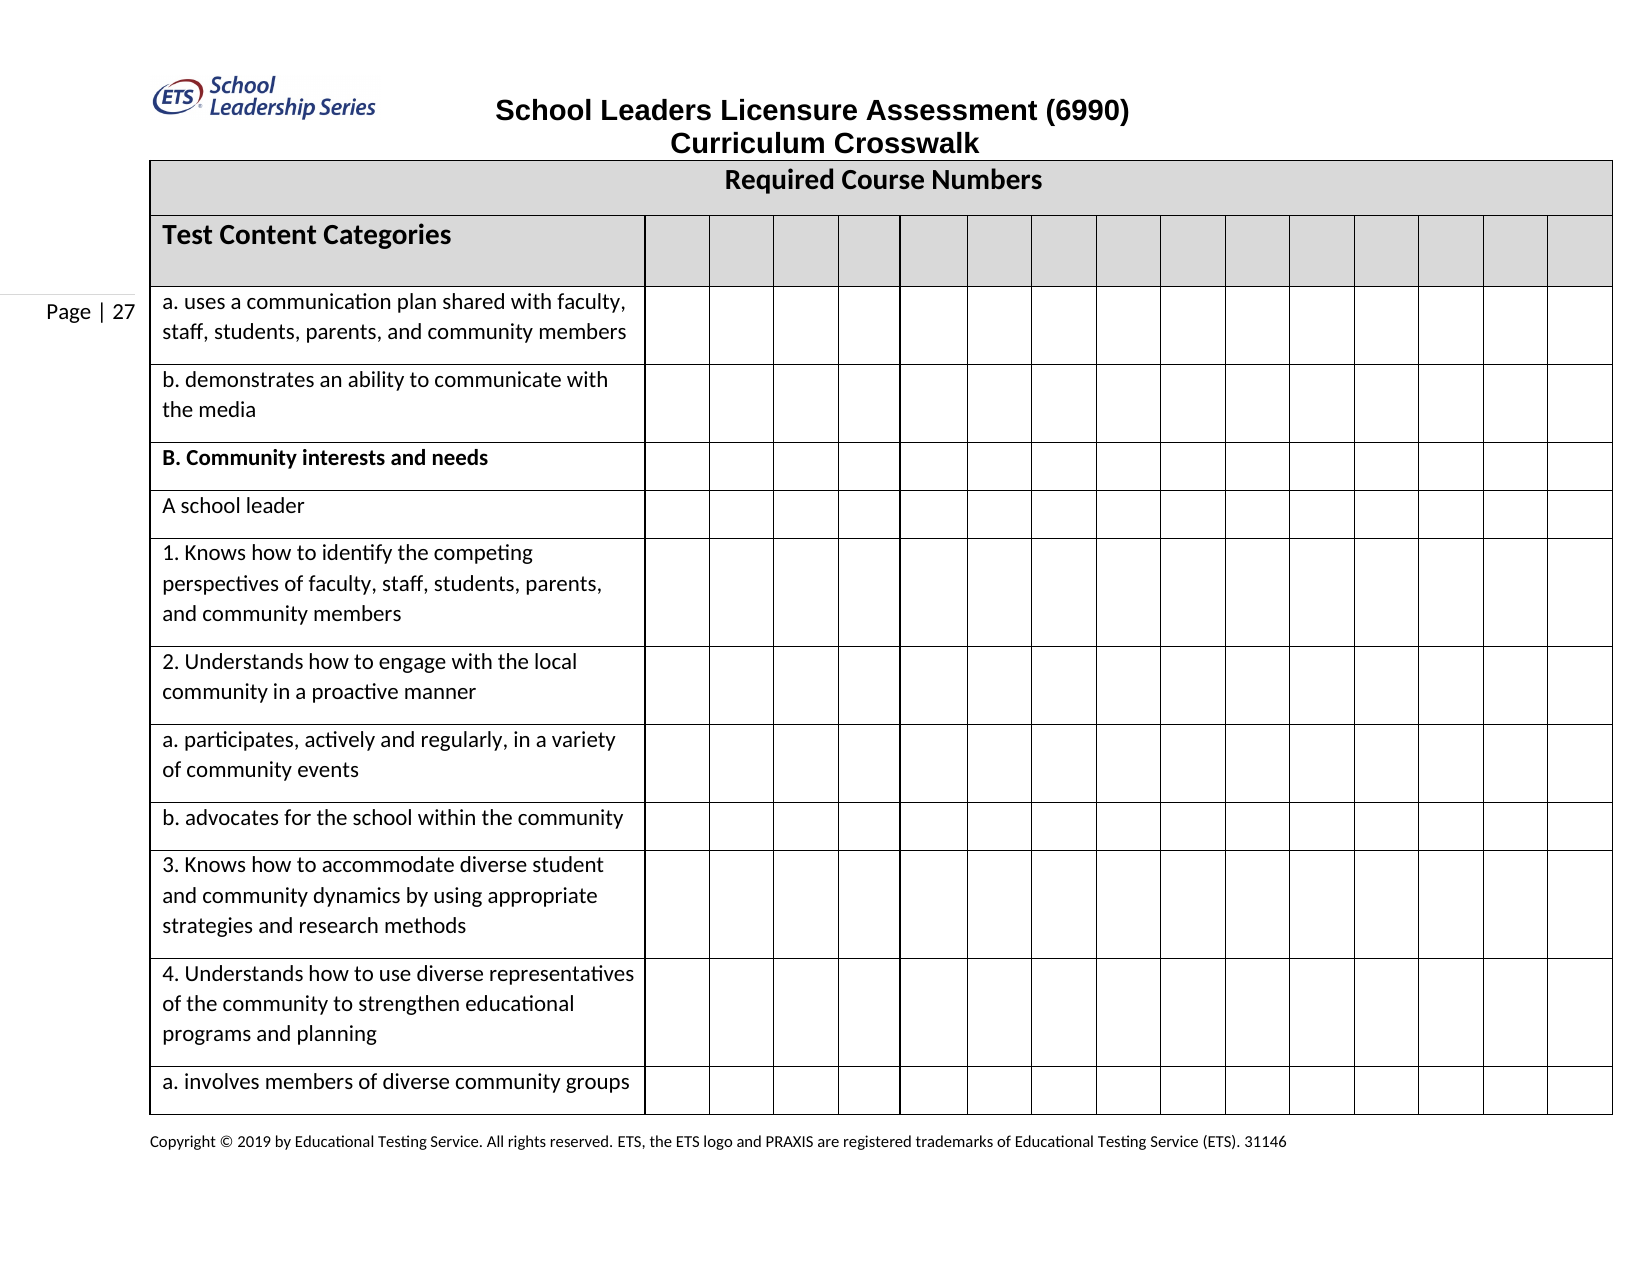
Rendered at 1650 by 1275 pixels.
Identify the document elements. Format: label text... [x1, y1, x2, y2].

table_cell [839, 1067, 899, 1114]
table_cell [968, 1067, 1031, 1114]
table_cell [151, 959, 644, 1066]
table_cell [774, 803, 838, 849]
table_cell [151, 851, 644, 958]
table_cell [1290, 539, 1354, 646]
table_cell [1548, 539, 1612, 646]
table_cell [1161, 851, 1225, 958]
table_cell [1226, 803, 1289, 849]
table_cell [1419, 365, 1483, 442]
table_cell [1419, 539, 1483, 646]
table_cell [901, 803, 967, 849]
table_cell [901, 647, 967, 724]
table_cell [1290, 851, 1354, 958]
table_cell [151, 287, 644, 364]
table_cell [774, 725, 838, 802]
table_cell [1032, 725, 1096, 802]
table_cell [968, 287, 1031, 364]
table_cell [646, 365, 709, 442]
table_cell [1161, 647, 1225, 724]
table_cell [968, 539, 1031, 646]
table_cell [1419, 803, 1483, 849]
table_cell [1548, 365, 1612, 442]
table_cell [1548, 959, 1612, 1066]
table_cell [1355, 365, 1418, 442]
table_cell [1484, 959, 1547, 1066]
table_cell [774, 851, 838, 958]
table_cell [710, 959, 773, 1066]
table_cell [1290, 216, 1354, 286]
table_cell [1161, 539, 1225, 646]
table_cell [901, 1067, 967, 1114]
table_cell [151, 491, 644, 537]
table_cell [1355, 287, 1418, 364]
table_cell [1355, 216, 1418, 286]
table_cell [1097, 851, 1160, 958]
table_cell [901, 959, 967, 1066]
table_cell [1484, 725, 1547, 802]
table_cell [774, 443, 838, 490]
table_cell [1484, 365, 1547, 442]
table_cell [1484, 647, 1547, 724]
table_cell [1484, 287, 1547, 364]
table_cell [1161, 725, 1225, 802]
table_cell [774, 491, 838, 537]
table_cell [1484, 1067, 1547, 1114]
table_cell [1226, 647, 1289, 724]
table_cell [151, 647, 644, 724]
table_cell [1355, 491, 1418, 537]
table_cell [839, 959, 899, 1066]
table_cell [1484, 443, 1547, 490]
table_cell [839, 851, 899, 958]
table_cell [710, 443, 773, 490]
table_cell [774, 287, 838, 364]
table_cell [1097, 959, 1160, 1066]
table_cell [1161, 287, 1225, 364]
table_cell [710, 216, 773, 286]
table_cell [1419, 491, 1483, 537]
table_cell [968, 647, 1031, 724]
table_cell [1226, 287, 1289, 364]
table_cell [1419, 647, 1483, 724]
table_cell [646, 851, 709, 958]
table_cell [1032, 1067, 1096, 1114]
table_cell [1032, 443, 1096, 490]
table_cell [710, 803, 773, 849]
table_cell [1548, 216, 1612, 286]
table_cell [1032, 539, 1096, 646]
picture [150, 75, 382, 120]
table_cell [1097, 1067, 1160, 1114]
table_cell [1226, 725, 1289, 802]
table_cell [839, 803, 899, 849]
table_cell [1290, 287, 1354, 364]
table_cell [1419, 216, 1483, 286]
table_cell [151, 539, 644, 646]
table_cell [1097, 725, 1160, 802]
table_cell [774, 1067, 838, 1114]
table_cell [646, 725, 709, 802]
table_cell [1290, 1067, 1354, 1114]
table_cell Test Content Categories [151, 216, 644, 286]
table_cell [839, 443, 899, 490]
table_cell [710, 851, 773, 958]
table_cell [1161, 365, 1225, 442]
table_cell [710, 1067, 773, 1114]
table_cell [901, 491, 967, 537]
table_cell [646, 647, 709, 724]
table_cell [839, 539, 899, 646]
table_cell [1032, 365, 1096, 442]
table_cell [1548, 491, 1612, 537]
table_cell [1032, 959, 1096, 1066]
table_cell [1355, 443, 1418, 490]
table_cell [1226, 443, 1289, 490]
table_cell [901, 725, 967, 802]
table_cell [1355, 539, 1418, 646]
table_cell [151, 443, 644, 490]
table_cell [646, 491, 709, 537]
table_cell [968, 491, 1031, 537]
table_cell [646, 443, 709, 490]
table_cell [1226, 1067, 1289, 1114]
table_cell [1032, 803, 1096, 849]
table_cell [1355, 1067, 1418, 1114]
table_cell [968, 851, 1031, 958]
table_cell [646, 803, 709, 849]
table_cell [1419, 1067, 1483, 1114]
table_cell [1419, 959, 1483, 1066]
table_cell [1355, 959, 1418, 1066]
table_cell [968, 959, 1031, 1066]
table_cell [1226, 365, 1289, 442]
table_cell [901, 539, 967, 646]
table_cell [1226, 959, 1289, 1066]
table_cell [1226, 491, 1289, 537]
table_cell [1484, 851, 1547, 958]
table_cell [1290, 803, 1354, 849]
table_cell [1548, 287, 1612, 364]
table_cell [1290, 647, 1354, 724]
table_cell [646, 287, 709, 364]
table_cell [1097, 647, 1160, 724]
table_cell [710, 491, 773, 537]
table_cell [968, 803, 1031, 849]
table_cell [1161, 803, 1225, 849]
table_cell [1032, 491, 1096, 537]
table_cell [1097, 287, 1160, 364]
table_cell [1484, 216, 1547, 286]
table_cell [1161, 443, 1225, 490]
table_cell [1032, 216, 1096, 286]
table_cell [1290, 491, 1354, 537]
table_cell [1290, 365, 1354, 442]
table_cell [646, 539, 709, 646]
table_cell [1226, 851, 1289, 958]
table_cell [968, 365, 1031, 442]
table_cell [1097, 216, 1160, 286]
table_cell [1161, 216, 1225, 286]
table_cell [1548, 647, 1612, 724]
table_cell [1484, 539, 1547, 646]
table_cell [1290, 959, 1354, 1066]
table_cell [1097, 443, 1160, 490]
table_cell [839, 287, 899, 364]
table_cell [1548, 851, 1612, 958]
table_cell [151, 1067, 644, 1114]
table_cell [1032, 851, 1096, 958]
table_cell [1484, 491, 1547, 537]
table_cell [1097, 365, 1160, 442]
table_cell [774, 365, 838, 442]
table_cell [1226, 216, 1289, 286]
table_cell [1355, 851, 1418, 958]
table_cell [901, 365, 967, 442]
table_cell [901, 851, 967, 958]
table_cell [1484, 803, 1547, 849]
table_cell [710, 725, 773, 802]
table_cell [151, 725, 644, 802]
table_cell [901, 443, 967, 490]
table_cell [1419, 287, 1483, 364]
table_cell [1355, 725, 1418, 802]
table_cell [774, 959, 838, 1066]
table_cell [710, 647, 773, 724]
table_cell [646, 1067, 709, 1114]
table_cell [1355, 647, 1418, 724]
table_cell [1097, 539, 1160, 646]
table_cell [901, 216, 967, 286]
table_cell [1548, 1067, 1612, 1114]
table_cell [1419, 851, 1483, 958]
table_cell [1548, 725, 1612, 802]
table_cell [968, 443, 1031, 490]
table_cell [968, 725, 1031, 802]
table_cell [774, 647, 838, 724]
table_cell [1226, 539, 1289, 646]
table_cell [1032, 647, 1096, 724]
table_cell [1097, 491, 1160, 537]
table_cell [968, 216, 1031, 286]
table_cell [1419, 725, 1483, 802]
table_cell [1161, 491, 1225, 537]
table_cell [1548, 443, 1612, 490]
table_cell [646, 216, 709, 286]
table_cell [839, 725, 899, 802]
table_cell [839, 216, 899, 286]
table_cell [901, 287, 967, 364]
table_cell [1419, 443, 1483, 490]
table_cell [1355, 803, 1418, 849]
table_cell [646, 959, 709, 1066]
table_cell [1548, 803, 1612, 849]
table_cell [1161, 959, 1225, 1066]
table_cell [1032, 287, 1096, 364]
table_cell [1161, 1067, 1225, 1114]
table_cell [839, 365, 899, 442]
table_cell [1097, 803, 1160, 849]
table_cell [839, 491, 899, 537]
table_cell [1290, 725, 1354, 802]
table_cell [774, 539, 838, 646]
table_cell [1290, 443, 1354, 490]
table_header Required Course Numbers [151, 161, 1612, 215]
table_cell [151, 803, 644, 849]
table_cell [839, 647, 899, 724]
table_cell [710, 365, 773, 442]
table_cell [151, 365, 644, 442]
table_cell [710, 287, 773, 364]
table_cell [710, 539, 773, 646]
table_cell [774, 216, 838, 286]
